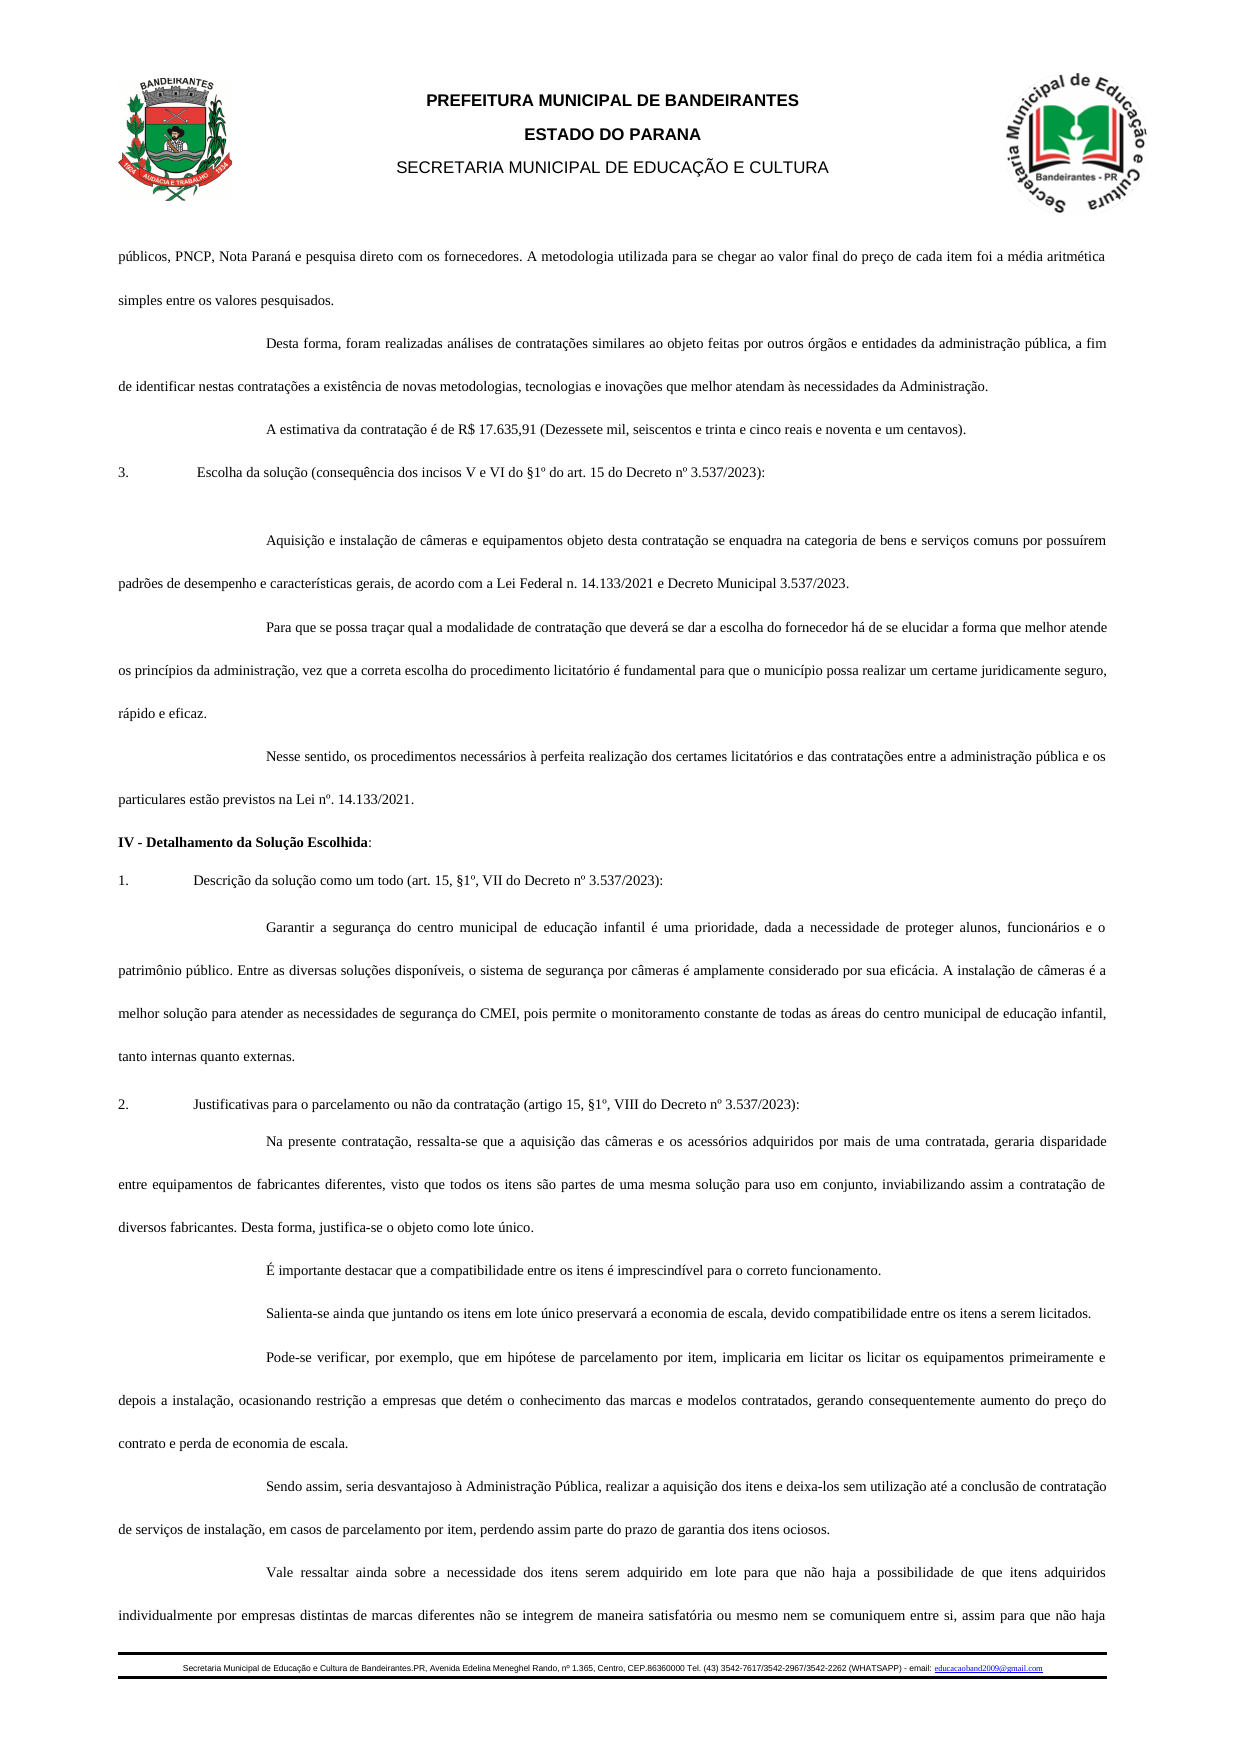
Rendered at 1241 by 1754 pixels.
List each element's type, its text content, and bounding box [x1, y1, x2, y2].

text A estimativa da contratação é de R$ 17.635,91 (Dezessete mil, seiscentos e trinta e cinco reais e noventa e um centavos). [118, 409, 1107, 437]
list Escolha da solução (consequência dos incisos V e VI do §1º do art. 15 do Decreto nº 3.537/2023): [118, 452, 1107, 481]
list Justificativas para o parcelamento ou não da contratação (artigo 15, §1º, VIII do Decreto nº 3.537/2023): [118, 1083, 1107, 1112]
text Garantir a segurança do centro municipal de educação infantil é uma prioridade, dada a necessidade de proteger alunos, funcionários e o patrimônio público. Entre as diversas soluções disponíveis, o sistema de segurança por câmeras é amplamente considerado por sua eficácia. A instalação de câmeras é a melhor solução para atender as necessidades de segurança do CMEI, pois permite o monitoramento constante de todas as áreas do centro municipal de educação infantil, tanto internas quanto externas. [118, 907, 1107, 1065]
text Para que se possa traçar qual a modalidade de contratação que deverá se dar a escolha do fornecedor há de se elucidar a forma que melhor atende os princípios da administração, vez que a correta escolha do procedimento licitatório é fundamental para que o município possa realizar um certame juridicamente seguro, rápido e eficaz. [118, 606, 1107, 721]
text IV - Detalhamento da Solução Escolhida: [118, 822, 1107, 851]
text Salienta-se ainda que juntando os itens em lote único preservará a economia de escala, devido compatibilidade entre os itens a serem licitados. [118, 1293, 1107, 1322]
picture [1003, 71, 1149, 217]
text Desta forma, foram realizadas análises de contratações similares ao objeto feitas por outros órgãos e entidades da administração pública, a fim de identificar nestas contratações a existência de novas metodologias, tecnologias e inovações que melhor atendam às necessidades da Administração. [118, 322, 1107, 394]
text Sendo assim, seria desvantajoso à Administração Pública, realizar a aquisição dos itens e deixa-los sem utilização até a conclusão de contratação de serviços de instalação, em casos de parcelamento por item, perdendo assim parte do prazo de garantia dos itens ociosos. [118, 1466, 1107, 1538]
text Aquisição e instalação de câmeras e equipamentos objeto desta contratação se enquadra na categoria de bens e serviços comuns por possuírem padrões de desempenho e características gerais, de acordo com a Lei Federal n. 14.133/2021 e Decreto Municipal 3.537/2023. [118, 520, 1107, 592]
text É importante destacar que a compatibilidade entre os itens é imprescindível para o correto funcionamento. [118, 1250, 1107, 1279]
text Na presente contratação, ressalta-se que a aquisição das câmeras e os acessórios adquiridos por mais de uma contratada, geraria disparidade entre equipamentos de fabricantes diferentes, visto que todos os itens são partes de uma mesma solução para uso em conjunto, inviabilizando assim a contratação de diversos fabricantes. Desta forma, justifica-se o objeto como lote único. [118, 1121, 1107, 1236]
text Nesse sentido, os procedimentos necessários à perfeita realização dos certames licitatórios e das contratações entre a administração pública e os particulares estão previstos na Lei nº. 14.133/2021. [118, 736, 1107, 808]
text Pode-se verificar, por exemplo, que em hipótese de parcelamento por item, implicaria em licitar os licitar os equipamentos primeiramente e depois a instalação, ocasionando restrição a empresas que detém o conhecimento das marcas e modelos contratados, gerando consequentemente aumento do preço do contrato e perda de economia de escala. [118, 1336, 1107, 1451]
picture [118, 78, 233, 201]
list Descrição da solução como um todo (art. 15, §1º, VII do Decreto nº 3.537/2023): [118, 859, 1107, 888]
